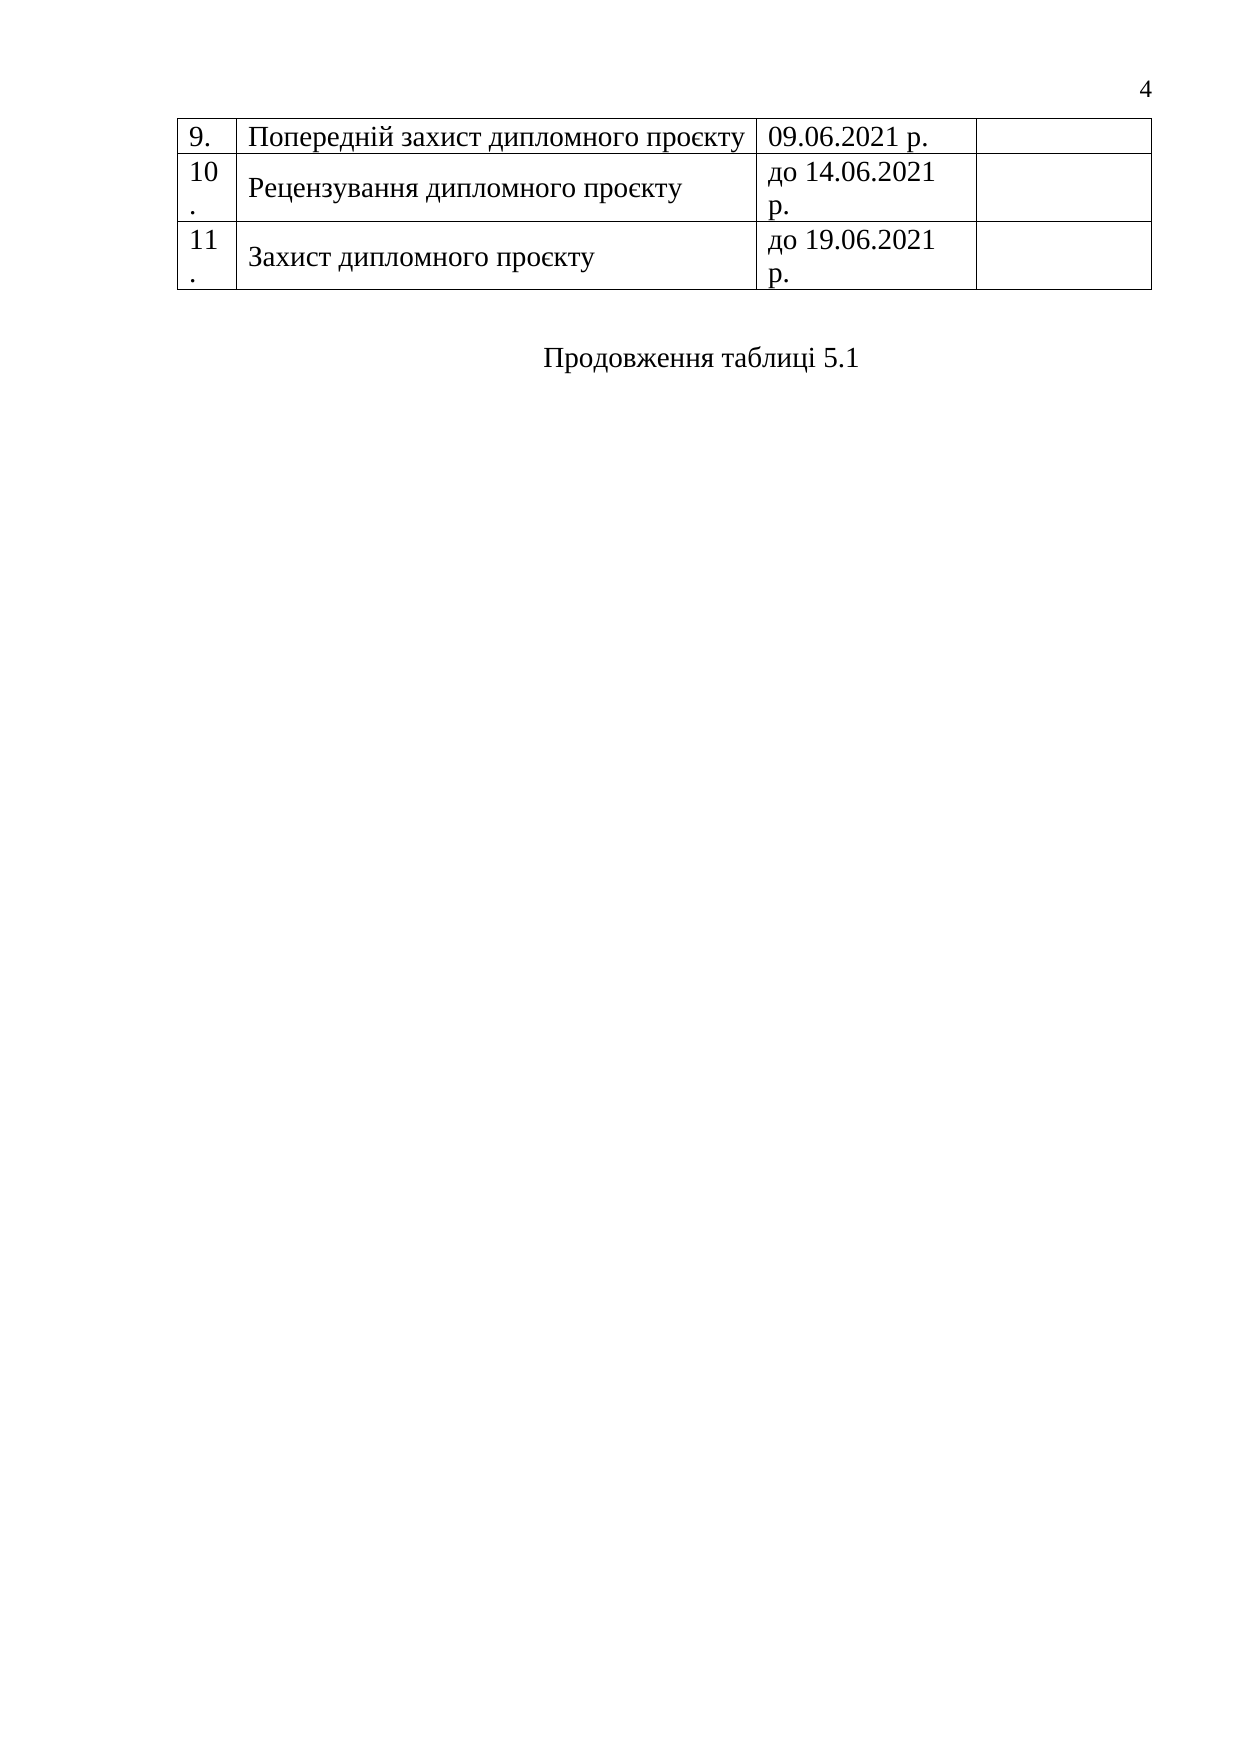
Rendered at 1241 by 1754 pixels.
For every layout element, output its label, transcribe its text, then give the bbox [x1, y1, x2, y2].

table_cell Захист дипломного проєкту [237, 222, 756, 289]
table_header [977, 119, 1151, 153]
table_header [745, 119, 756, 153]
text Продовження таблиці 5.1 [177, 340, 1152, 374]
table_cell [977, 222, 1151, 289]
table_cell до 19.06.2021 р. [757, 222, 976, 289]
table_cell до 14.06.2021 р. [757, 154, 976, 221]
table_cell [977, 154, 1151, 221]
table_cell 10. [178, 154, 236, 221]
table_cell 11. [178, 222, 236, 289]
table_header 09.06.2021 р. [757, 119, 976, 153]
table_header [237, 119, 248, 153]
table_header 9. [178, 119, 236, 153]
table_cell Рецензування дипломного проєкту [237, 154, 756, 221]
